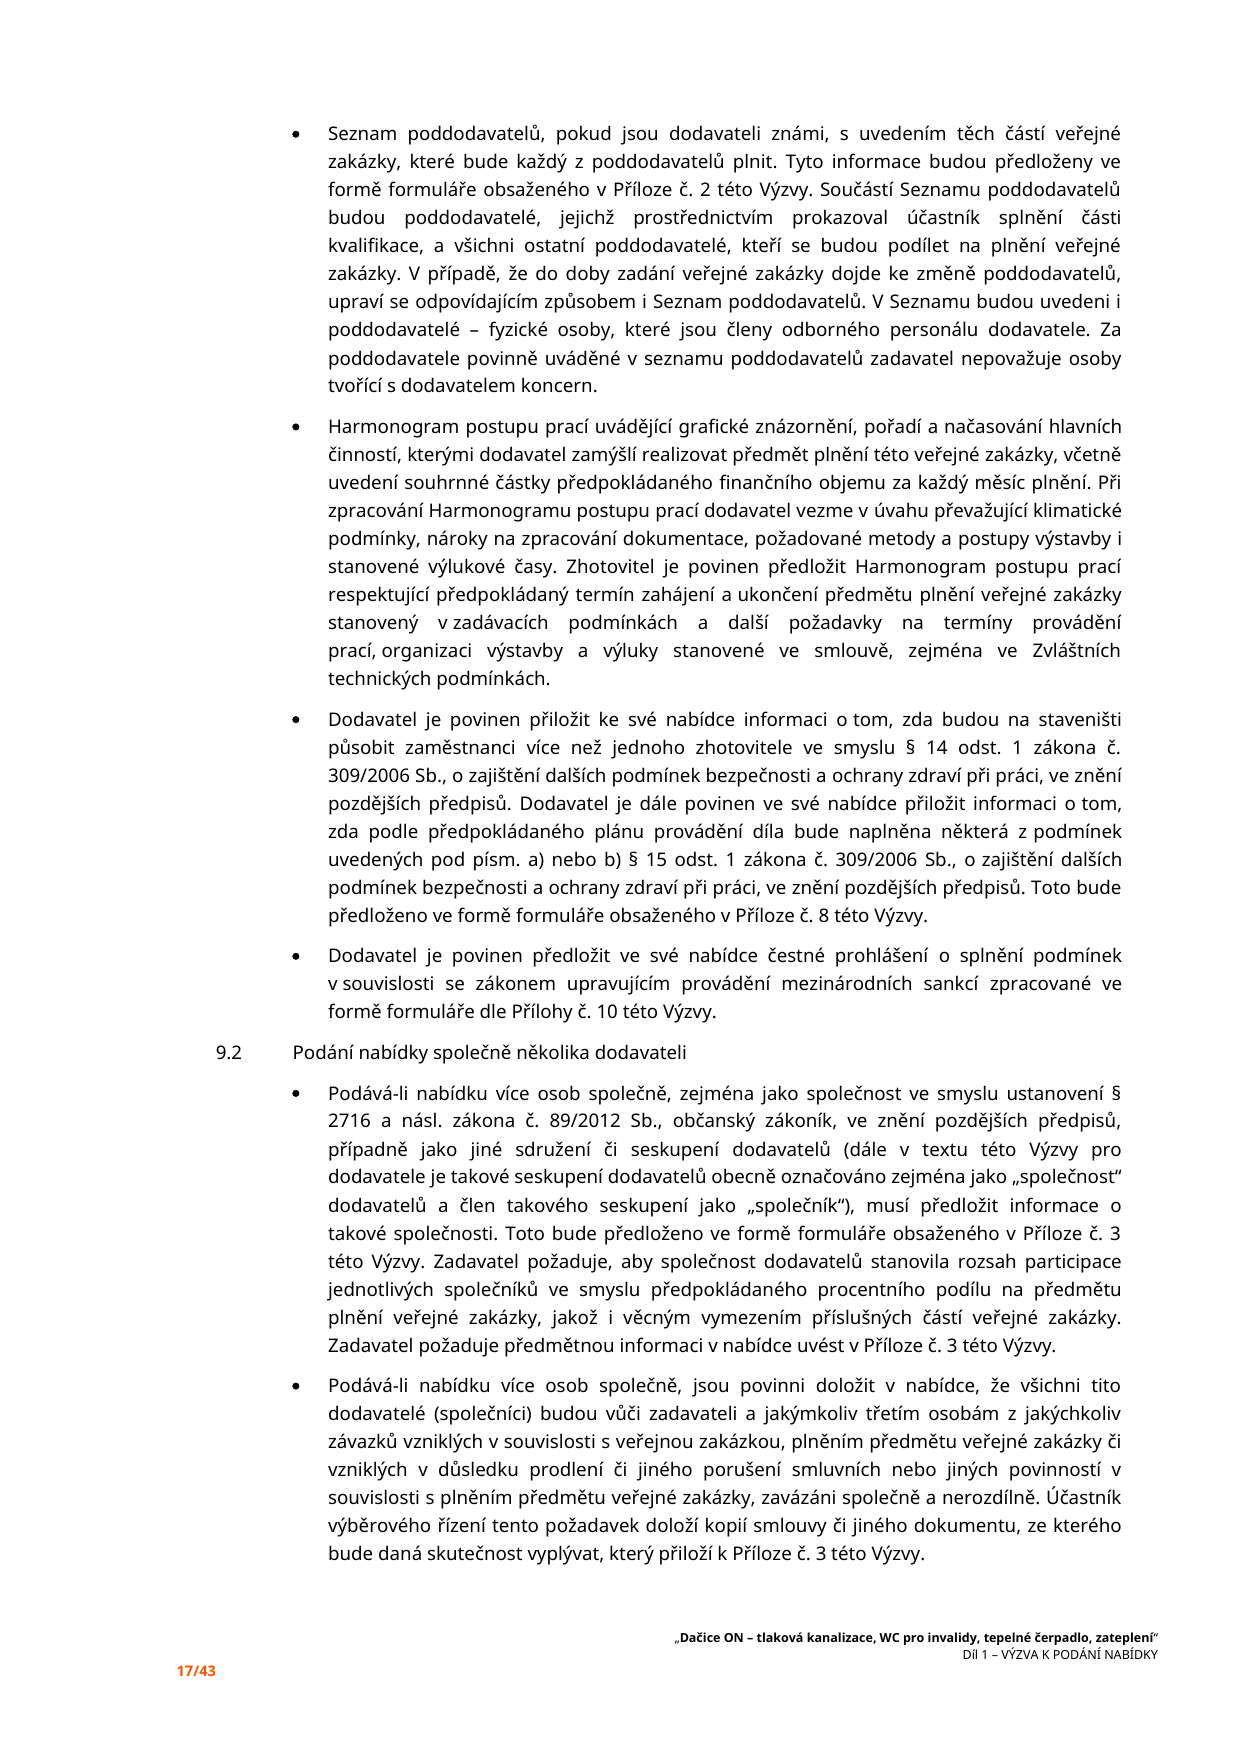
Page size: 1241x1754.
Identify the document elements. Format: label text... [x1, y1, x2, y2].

text Podává-li nabídku více osob společně, zejména jako společnost ve smyslu ustanovení § 2716 a násl. zákona č. 89/2012 Sb., občanský zákoník, ve znění pozdějších předpisů, případně jako jiné sdružení či seskupení dodavatelů (dále v textu této Výzvy pro dodavatele je takové seskupení dodavatelů obecně označováno zejména jako „společnost“ dodavatelů a člen takového seskupení jako „společník“), musí předložit informace o takové společnosti. Toto bude předloženo ve formě formuláře obsaženého v Příloze č. 3 této Výzvy. Zadavatel požaduje, aby společnost dodavatelů stanovila rozsah participace jednotlivých společníků ve smyslu předpokládaného procentního podílu na předmětu plnění veřejné zakázky, jakož i věcným vymezením příslušných částí veřejné zakázky. Zadavatel požaduje předmětnou informaci v nabídce uvést v Příloze č. 3 této Výzvy. [292, 1080, 1122, 1357]
text Seznam poddodavatelů, pokud jsou dodavateli známi, s uvedením těch částí veřejné zakázky, které bude každý z poddodavatelů plnit. Tyto informace budou předloženy ve formě formuláře obsaženého v Příloze č. 2 této Výzvy. Součástí Seznamu poddodavatelů budou poddodavatelé, jejichž prostřednictvím prokazoval účastník splnění části kvalifikace, a všichni ostatní poddodavatelé, kteří se budou podílet na plnění veřejné zakázky. V případě, že do doby zadání veřejné zakázky dojde ke změně poddodavatelů, upraví se odpovídajícím způsobem i Seznam poddodavatelů. V Seznamu budou uvedeni i poddodavatelé – fyzické osoby, které jsou členy odborného personálu dodavatele. Za poddodavatele povinně uváděné v seznamu poddodavatelů zadavatel nepovažuje osoby tvořící s dodavatelem koncern. [292, 121, 1122, 398]
text Harmonogram postupu prací uvádějící grafické znázornění, pořadí a načasování hlavních činností, kterými dodavatel zamýšlí realizovat předmět plnění této veřejné zakázky, včetně uvedení souhrnné částky předpokládaného finančního objemu za každý měsíc plnění. Při zpracování Harmonogramu postupu prací dodavatel vezme v úvahu převažující klimatické podmínky, nároky na zpracování dokumentace, požadované metody a postupy výstavby i stanovené výlukové časy. Zhotovitel je povinen předložit Harmonogram postupu prací respektující předpokládaný termín zahájení a ukončení předmětu plnění veřejné zakázky stanovený v zadávacích podmínkách a další požadavky na termíny provádění prací, organizaci výstavby a výluky stanovené ve smlouvě, zejména ve Zvláštních technických podmínkách. [292, 413, 1122, 691]
text Podání nabídky společně několika dodavateli [216, 1039, 1122, 1065]
text Dodavatel je povinen přiložit ke své nabídce informaci o tom, zda budou na staveništi působit zaměstnanci více než jednoho zhotovitele ve smyslu § 14 odst. 1 zákona č. 309/2006 Sb., o zajištění dalších podmínek bezpečnosti a ochrany zdraví při práci, ve znění pozdějších předpisů. Dodavatel je dále povinen ve své nabídce přiložit informaci o tom, zda podle předpokládaného plánu provádění díla bude naplněna některá z podmínek uvedených pod písm. a) nebo b) § 15 odst. 1 zákona č. 309/2006 Sb., o zajištění dalších podmínek bezpečnosti a ochrany zdraví při práci, ve znění pozdějších předpisů. Toto bude předloženo ve formě formuláře obsaženého v Příloze č. 8 této Výzvy. [292, 706, 1122, 928]
text Podává-li nabídku více osob společně, jsou povinni doložit v nabídce, že všichni tito dodavatelé (společníci) budou vůči zadavateli a jakýmkoliv třetím osobám z jakýchkoliv závazků vzniklých v souvislosti s veřejnou zakázkou, plněním předmětu veřejné zakázky či vzniklých v důsledku prodlení či jiného porušení smluvních nebo jiných povinností v souvislosti s plněním předmětu veřejné zakázky, zavázáni společně a nerozdílně. Účastník výběrového řízení tento požadavek doloží kopií smlouvy či jiného dokumentu, ze kterého bude daná skutečnost vyplývat, který přiloží k Příloze č. 3 této Výzvy. [292, 1372, 1122, 1566]
text Dodavatel je povinen předložit ve své nabídce čestné prohlášení o splnění podmínek v souvislosti se zákonem upravujícím provádění mezinárodních sankcí zpracované ve formě formuláře dle Přílohy č. 10 této Výzvy. [292, 943, 1122, 1024]
